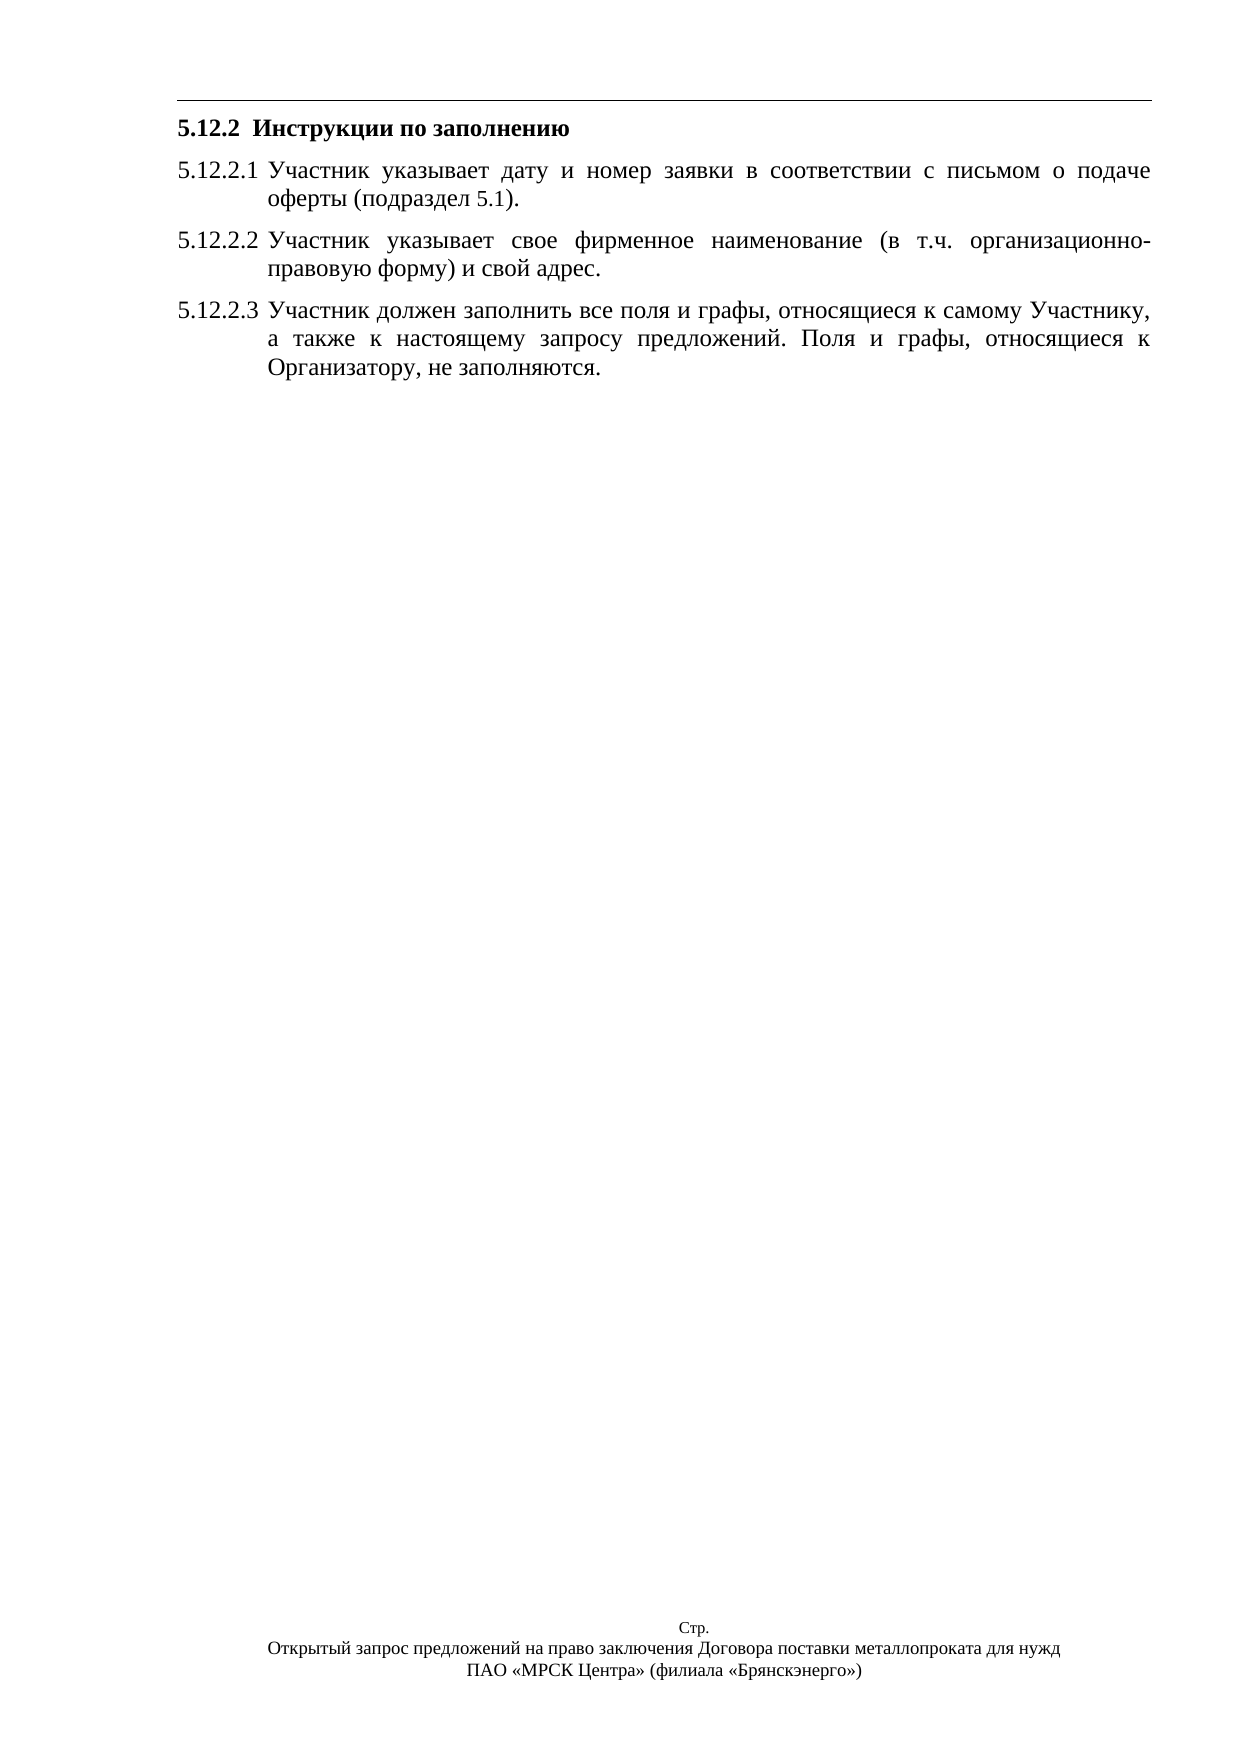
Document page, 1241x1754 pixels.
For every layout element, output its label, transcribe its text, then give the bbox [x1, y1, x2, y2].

list Участник должен заполнить все поля и графы, относящиеся к самому Участнику, а также к настоящему запросу предложений. Поля и графы, относящиеся к Организатору, не заполняются. [177, 295, 1152, 381]
list Участник указывает дату и номер заявки в соответствии с письмом о подаче оферты (подраздел 5.1). [177, 155, 1152, 212]
list Участник указывает свое фирменное наименование (в т.ч. организационно-правовую форму) и свой адрес. [177, 225, 1152, 282]
subtitle Инструкции по заполнению [177, 113, 1152, 142]
